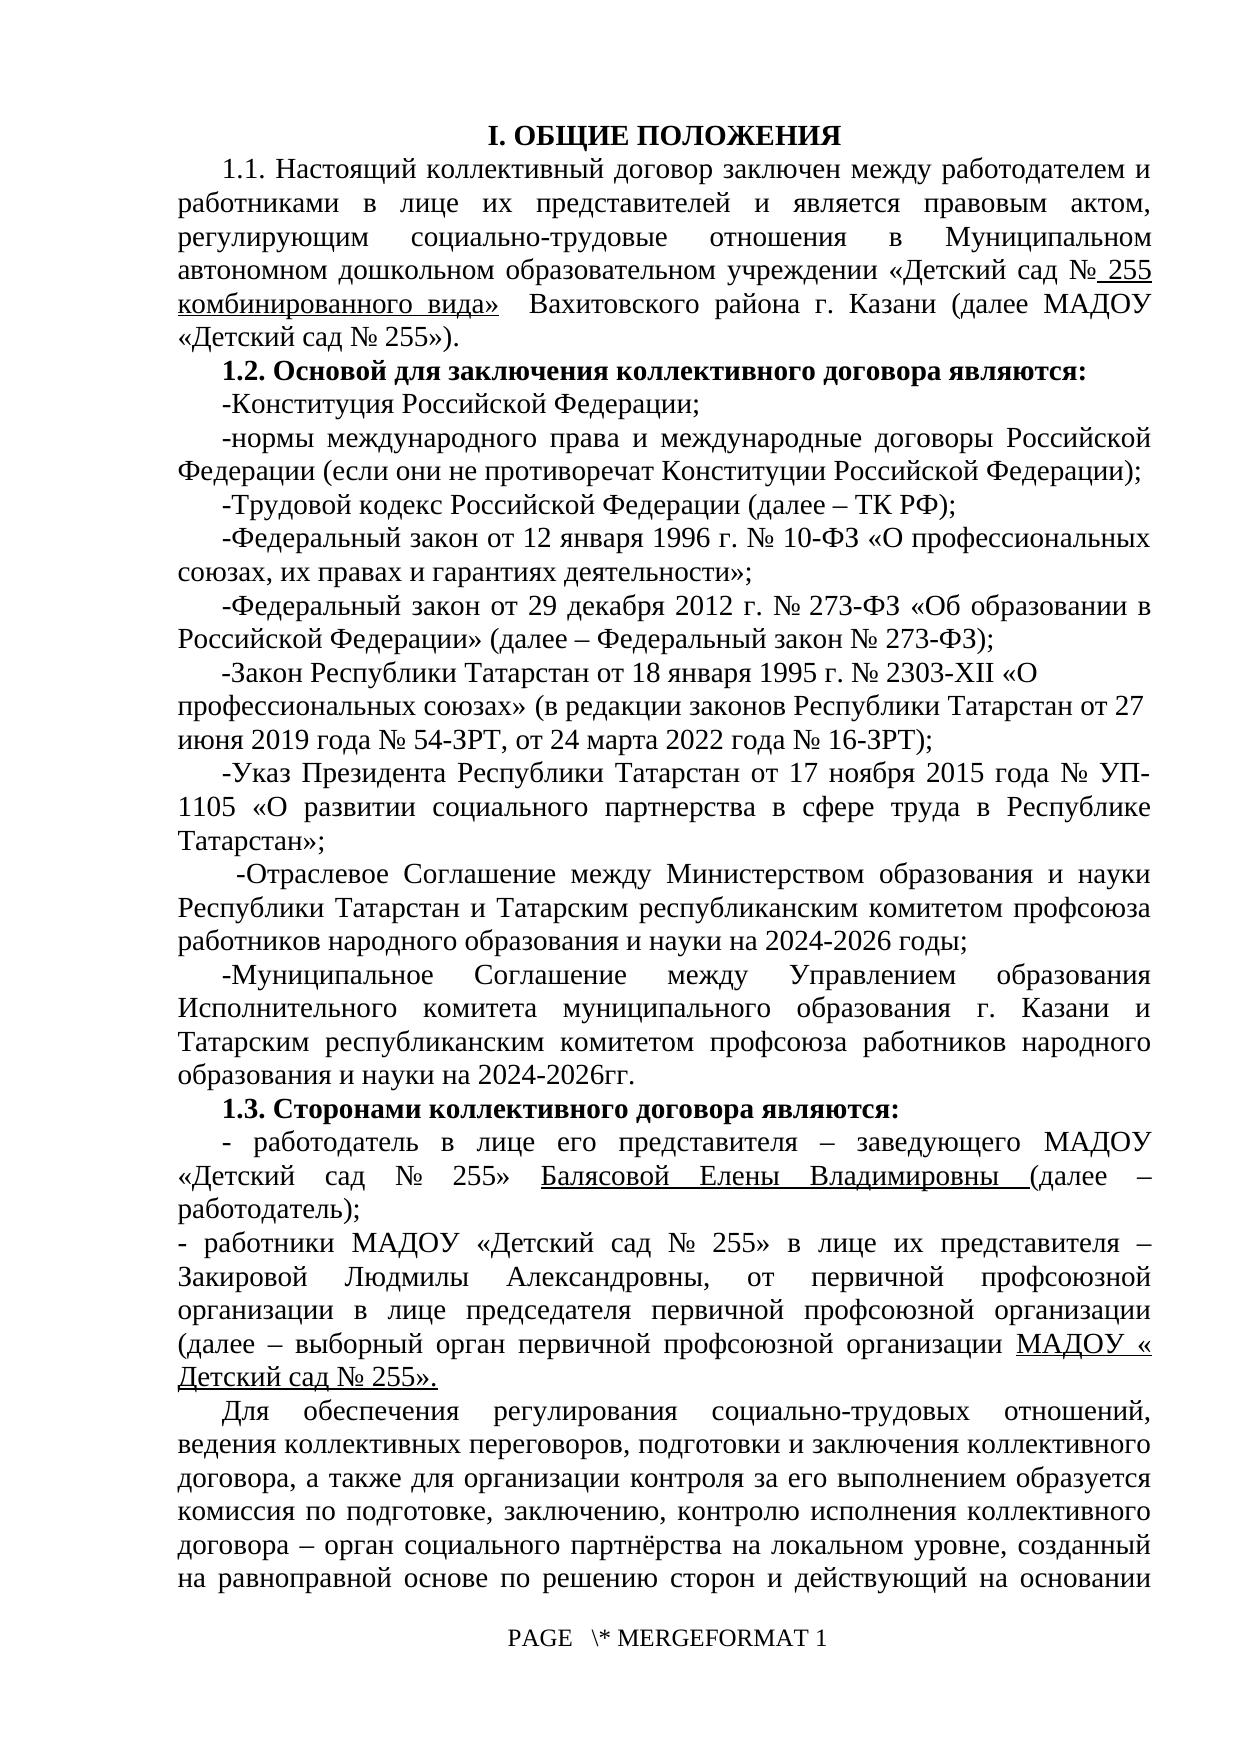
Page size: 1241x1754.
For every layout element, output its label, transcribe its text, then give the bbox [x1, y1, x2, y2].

text I. ОБЩИЕ ПОЛОЖЕНИЯ [177, 118, 1152, 152]
text -Федеральный закон от 29 декабря 2012 г. № 273-ФЗ «Об образовании в Российской Федерации» (далее – Федеральный закон № 273-ФЗ); [177, 588, 1152, 655]
text -Трудовой кодекс Российской Федерации (далее – ТК РФ); [177, 487, 1152, 521]
text 1.3. Сторонами коллективного договора являются: [177, 1091, 1152, 1124]
text -Конституция Российской Федерации; [177, 386, 1152, 420]
text - работодатель в лице его представителя – заведующего МАДОУ «Детский сад № 255» Балясовой Елены Владимировны (далее – работодатель); [177, 1124, 1152, 1225]
text -Федеральный закон от 12 января 1996 г. № 10-ФЗ «О профессиональных союзах, их правах и гарантиях деятельности»; [177, 521, 1152, 588]
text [177, 1393, 1152, 1594]
text 1.1. Настоящий коллективный договор заключен между работодателем и работниками в лице их представителей и является правовым актом, регулирующим социально-трудовые отношения в Муниципальном автономном дошкольном образовательном учреждении «Детский сад № 255 комбинированного вида» Вахитовского района г. Казани (далее МАДОУ «Детский сад № 255»). [177, 152, 1152, 353]
text -Муниципальное Соглашение между Управлением образования Исполнительного комитета муниципального образования г. Казани и Татарским республиканским комитетом профсоюза работников народного образования и науки на 2024-2026гг. [177, 957, 1152, 1091]
text -Закон Республики Татарстан от 18 января 1995 г. № 2303-XII «О профессиональных союзах» (в редакции законов Республики Татарстан от 27 июня 2019 года № 54-ЗРТ, от 24 марта 2022 года № 16-ЗРТ); [177, 655, 1152, 756]
text -Указ Президента Республики Татарстан от 17 ноября 2015 года № УП-1105 «О развитии социального партнерства в сфере труда в Республике Татарстан»; [177, 756, 1152, 856]
text -нормы международного права и международные договоры Российской Федерации (если они не противоречат Конституции Российской Федерации); [177, 420, 1152, 487]
text -Отраслевое Соглашение между Министерством образования и науки Республики Татарстан и Татарским республиканским комитетом профсоюза работников народного образования и науки на 2024-2026 годы; [177, 856, 1152, 957]
text 1.2. Основой для заключения коллективного договора являются: [177, 353, 1152, 386]
text - работники МАДОУ «Детский сад № 255» в лице их представителя –Закировой Людмилы Александровны, от первичной профсоюзной организации в лице председателя первичной профсоюзной организации (далее – выборный орган первичной профсоюзной организации МАДОУ « Детский сад № 255». [177, 1225, 1152, 1393]
